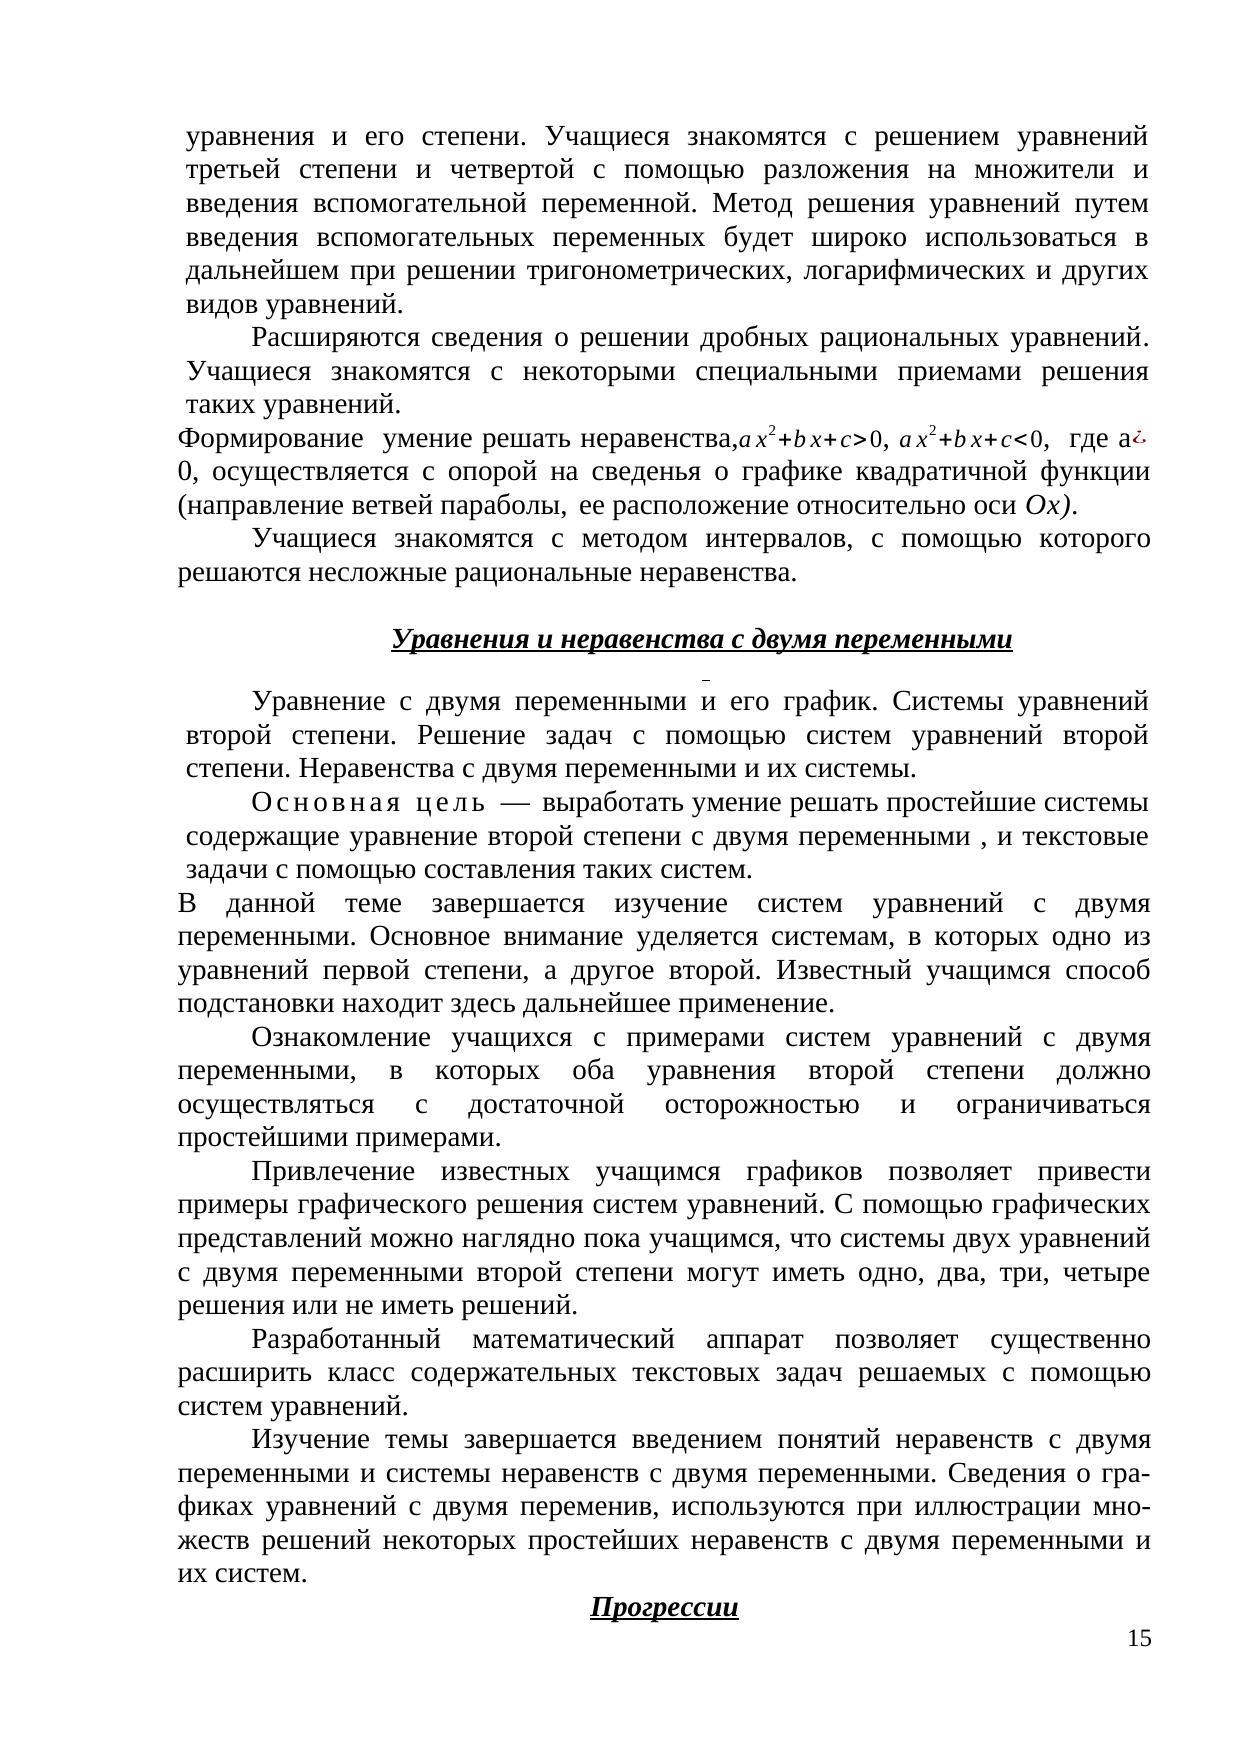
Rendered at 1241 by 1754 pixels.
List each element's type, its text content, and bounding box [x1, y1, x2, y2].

text Расширяются сведения о решении дробных рациональных уравнений. Учащиеся знакомятся с некоторыми специальными приемами решения таких уравнений. [186, 319, 1149, 420]
list Изучение темы завершается введением понятий неравенств с двумя переменными и системы неравенств с двумя переменными. Сведения о гра-фиках уравнений с двумя переменив, используются при иллюстрации мно-жеств решений некоторых простейших неравенств с двумя переменными и их систем. [177, 1421, 1152, 1589]
list Привлечение известных учащимся графиков позволяет привести примеры графического решения систем уравнений. С помощью графических представлений можно наглядно пока учащимся, что системы двух уравнений с двумя переменными второй степени могут иметь одно, два, три, четыре решения или не иметь решений. [177, 1153, 1152, 1321]
text Уравнение с двумя переменными и его график. Системы уравнений второй степени. Решение задач с помощью систем уравнений второй степени. Неравенства с двумя переменными и их системы. [186, 683, 1149, 784]
text Формирование умение решать неравенства,, , где а0, осуществляется с опорой на сведенья о графике квадратичной функции (направление ветвей параболы, ее расположение относительно оси Ох). [177, 420, 1152, 521]
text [186, 118, 1149, 319]
text Уравнения и неравенства с двумя переменными [183, 621, 1152, 655]
text Основная цель — выработать умение решать простейшие системы содержащие уравнение второй степени с двумя переменными , и текстовые задачи с помощью составления таких систем. [186, 784, 1149, 885]
text Учащиеся знакомятся с методом интервалов, с помощью которого решаются несложные рациональные неравенства. [177, 521, 1152, 588]
text В данной теме завершается изучение систем уравнений с двумя переменными. Основное внимание уделяется системам, в которых одно из уравнений первой степени, а другое второй. Известный учащимся способ подстановки находит здесь дальнейшее применение. [177, 885, 1152, 1019]
list Ознакомление учащихся с примерами систем уравнений с двумя переменными, в которых оба уравнения второй степени должно осуществляться с достаточной осторожностью и ограничиваться простейшими примерами. [177, 1019, 1152, 1153]
text Прогрессии [177, 1589, 1152, 1623]
text Разработанный математический аппарат позволяет существенно расширить класс содержательных текстовых задач решаемых с помощью систем уравнений. [177, 1321, 1152, 1421]
